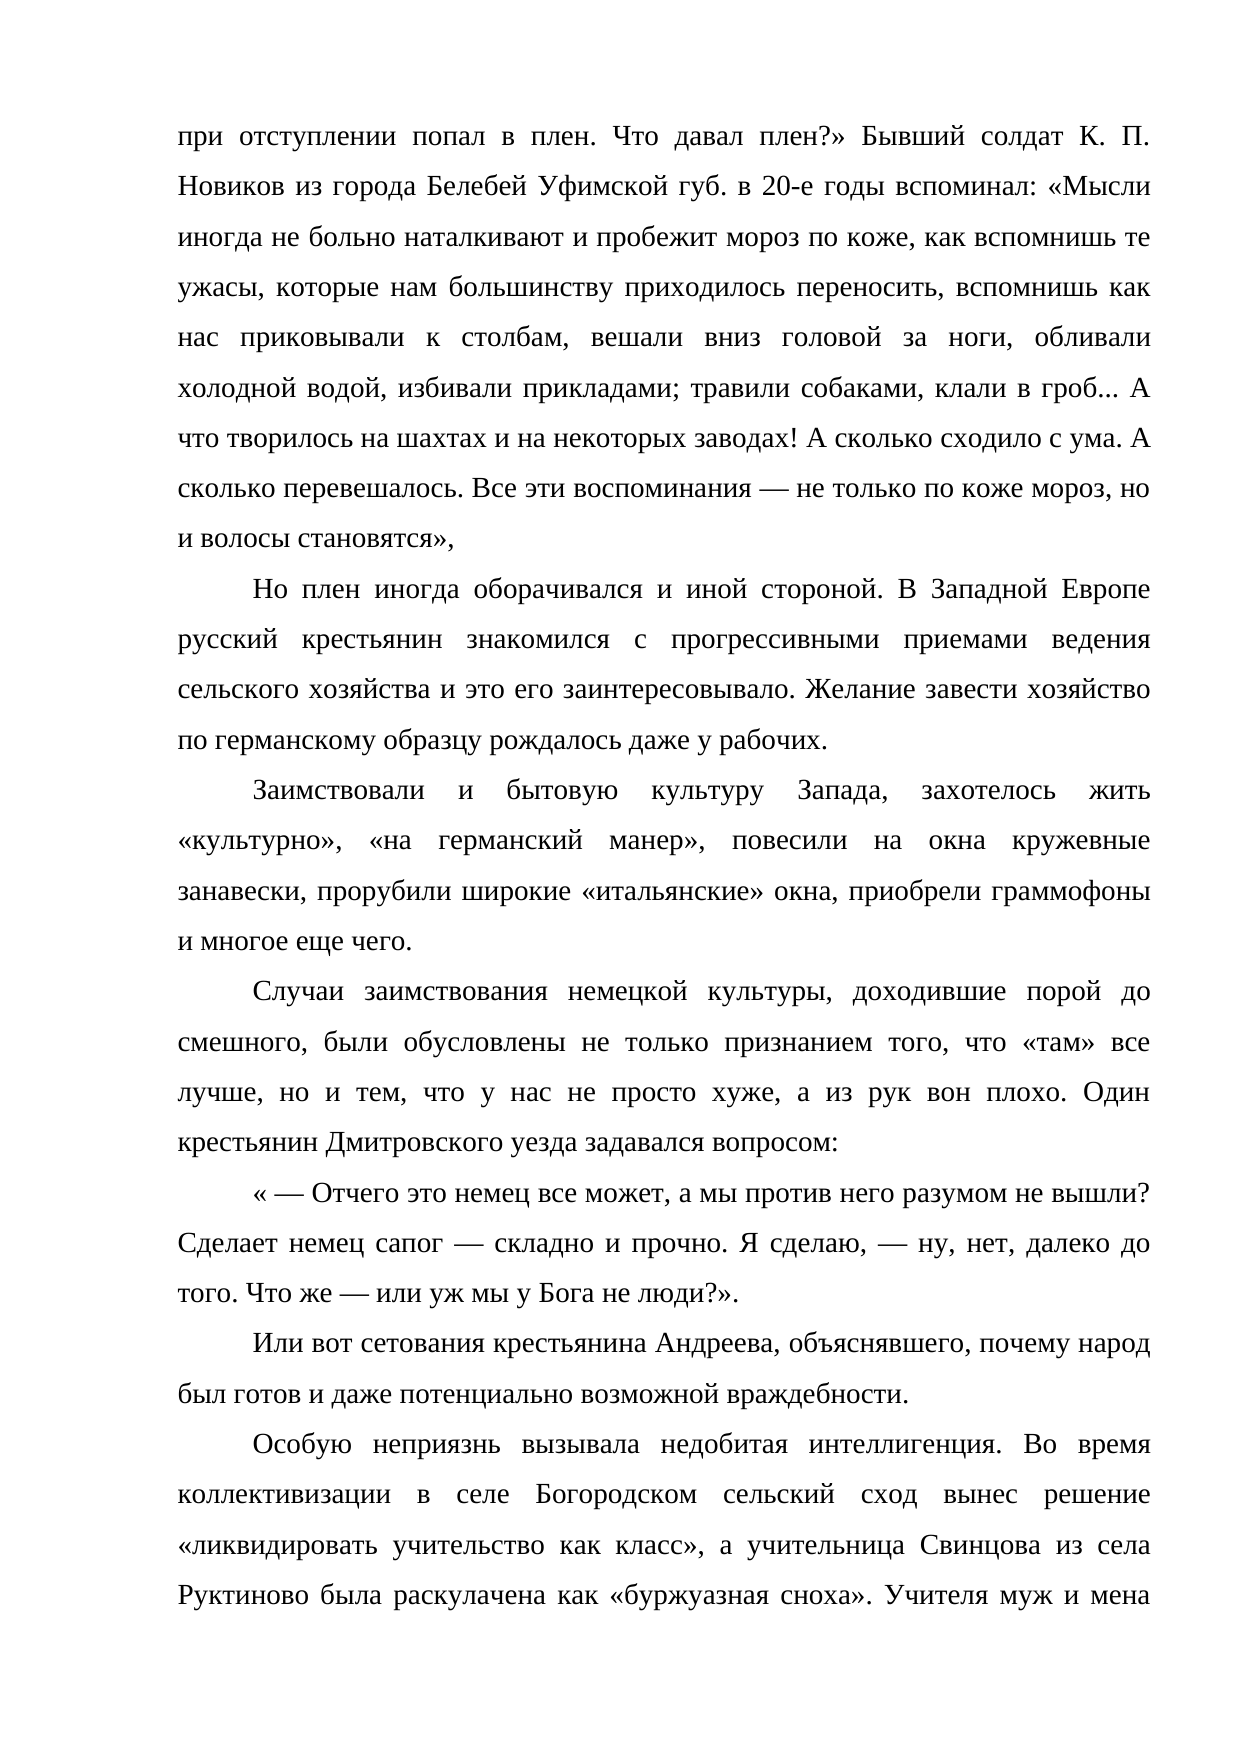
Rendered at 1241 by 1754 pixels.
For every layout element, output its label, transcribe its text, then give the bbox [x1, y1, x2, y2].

text Случаи заимствования немецкой культуры, доходившие порой до смешного, были обусловлены не только признанием того, что «там» все лучше, но и тем, что у нас не просто хуже, а из рук вон плохо. Один крестьянин Дмитровского уезда задавался вопросом: [177, 973, 1152, 1158]
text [177, 118, 1152, 554]
text « — Отчего это немец все может, а мы против него разумом не вышли? Сделает немец сапог — складно и прочно. Я сделаю, — ну, нет, далеко до того. Что же — или уж мы у Бога не люди?». [177, 1175, 1152, 1309]
text Или вот сетования крестьянина Андреева, объяснявшего, почему народ был готов и даже потенциально возможной враждебности. [177, 1326, 1152, 1409]
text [177, 1426, 1152, 1611]
text Но плен иногда оборачивался и иной стороной. В Западной Европе русский крестьянин знакомился с прогрессивными приемами ведения сельского хозяйства и это его заинтересовывало. Желание завести хозяйство по германскому образцу рождалось даже у рабочих. [177, 571, 1152, 755]
text Заимствовали и бытовую культуру Запада, захотелось жить «культурно», «на германский манер», повесили на окна кружевные занавески, прорубили широкие «итальянские» окна, приобрели граммофоны и многое еще чего. [177, 772, 1152, 957]
